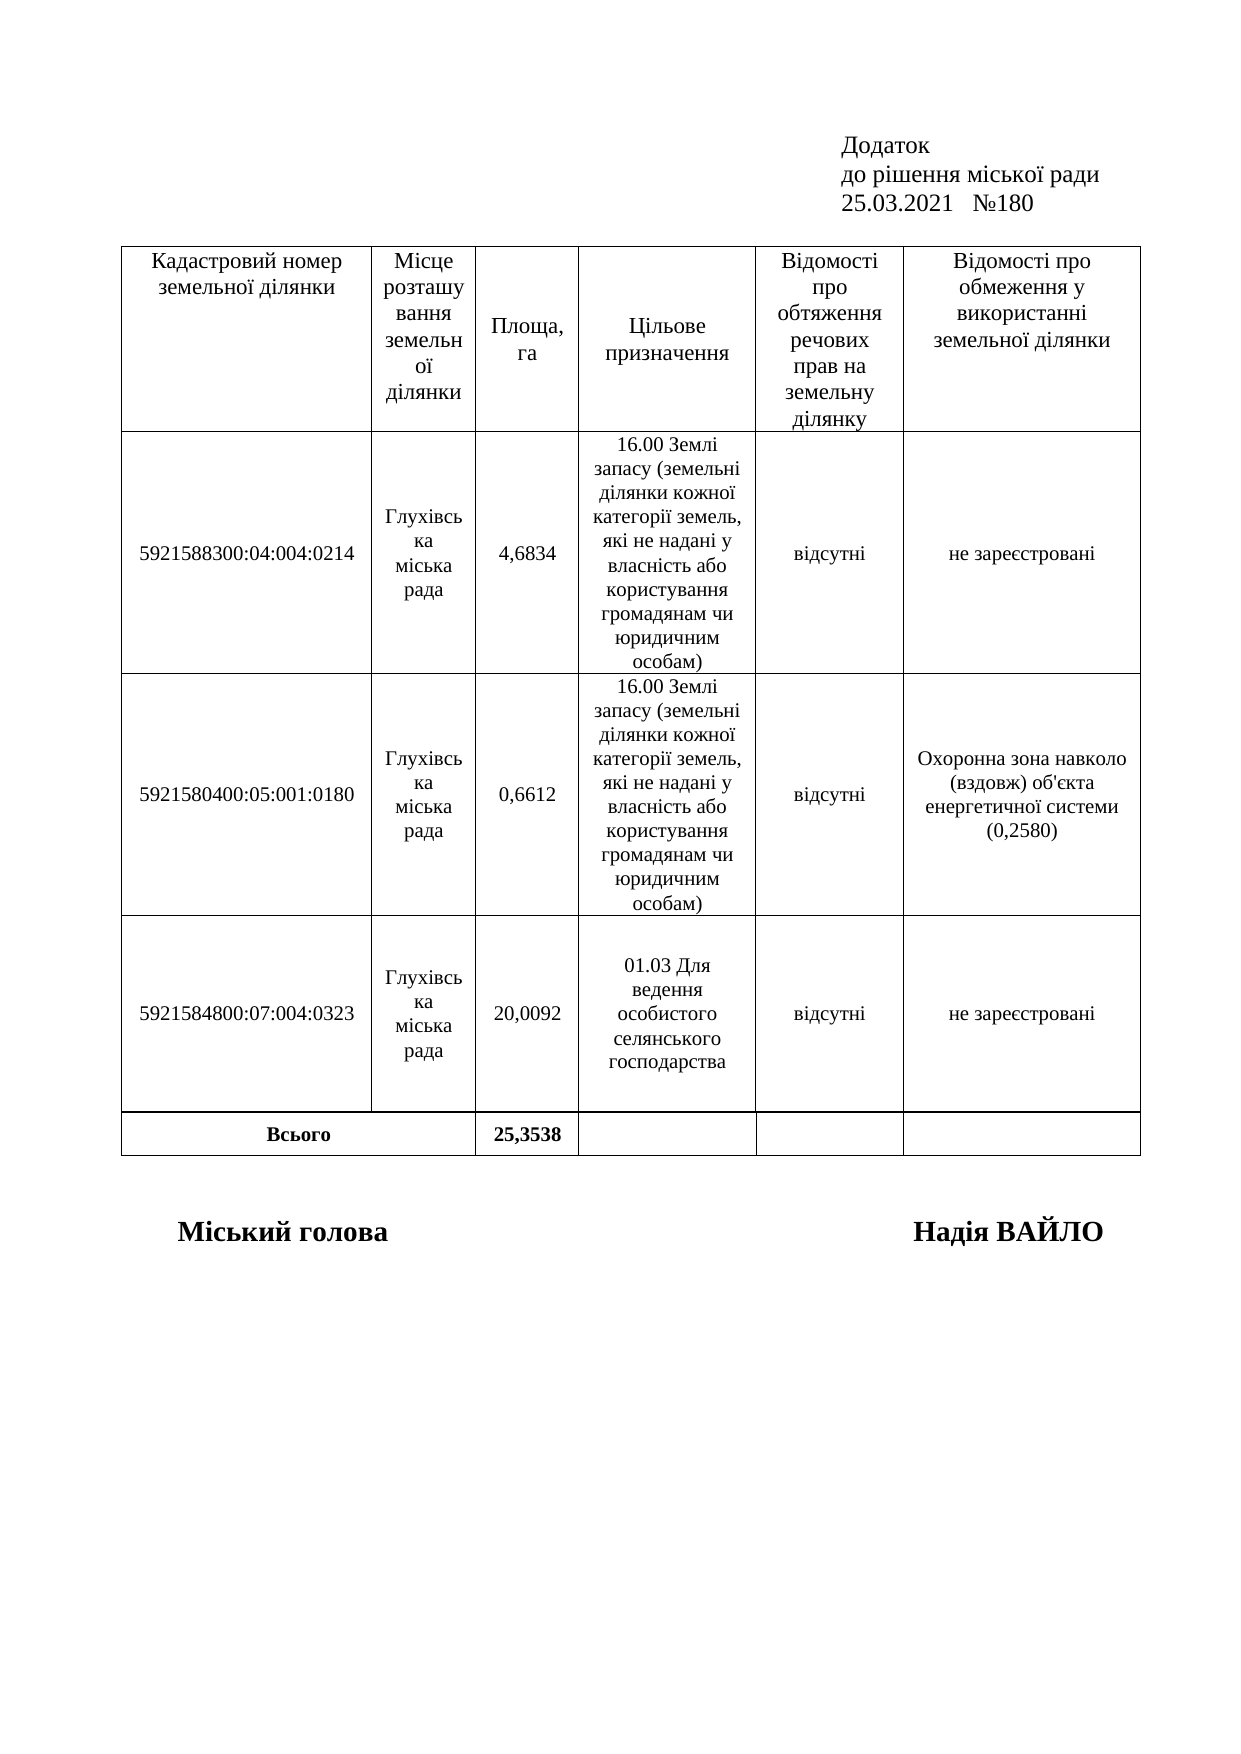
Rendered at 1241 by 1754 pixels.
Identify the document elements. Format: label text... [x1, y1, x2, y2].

table_cell 4,6834 [476, 432, 578, 673]
table_header Площа, га [476, 247, 578, 431]
text Додаток [841, 131, 1152, 159]
table_cell відсутні [756, 916, 903, 1111]
table_cell 0,6612 [476, 674, 578, 914]
table_cell 5921580400:05:001:0180 [122, 674, 371, 914]
table_cell Глухівська міська рада [372, 916, 475, 1111]
table_cell Всього [122, 1113, 475, 1155]
text 25.03.2021 №180 [841, 188, 1152, 217]
table_header Відомості про обтяження речових прав на земельну ділянку [756, 247, 903, 431]
table_cell 5921588300:04:004:0214 [122, 432, 371, 673]
table_header Місце розташування земельної ділянки [372, 247, 475, 431]
table_cell 16.00 Землі запасу (земельні ділянки кожної категорії земель, які не надані у власність або користування громадянам чи юридичним особам) [579, 674, 755, 914]
table_header Цільове призначення [579, 247, 755, 431]
table_cell не зареєстровані [904, 432, 1140, 673]
text до рішення міської ради [841, 159, 1152, 188]
table_header Кадастровий номер земельної ділянки [122, 247, 371, 431]
table_cell [904, 1113, 1140, 1155]
table_cell 01.03 Для ведення особистого селянського господарства [579, 916, 755, 1111]
table_cell [579, 1113, 756, 1155]
table_cell Охоронна зона навколо (вздовж) об'єкта енергетичної системи (0,2580) [904, 674, 1140, 914]
table_cell 25,3538 [476, 1113, 578, 1155]
table_cell Глухівська міська рада [372, 674, 475, 914]
table_cell Глухівська міська рада [372, 432, 475, 673]
table_header Відомості про обмеження у використанні земельної ділянки [904, 247, 1140, 431]
table_cell 16.00 Землі запасу (земельні ділянки кожної категорії земель, які не надані у власність або користування громадянам чи юридичним особам) [579, 432, 755, 673]
table_cell [757, 1113, 903, 1155]
table_cell 20,0092 [476, 916, 578, 1111]
text Міський голова Надія ВАЙЛО [177, 1214, 1152, 1247]
table_cell не зареєстровані [904, 916, 1140, 1111]
table_cell 5921584800:07:004:0323 [122, 916, 371, 1111]
table_cell відсутні [756, 432, 903, 673]
table_cell відсутні [756, 674, 903, 914]
